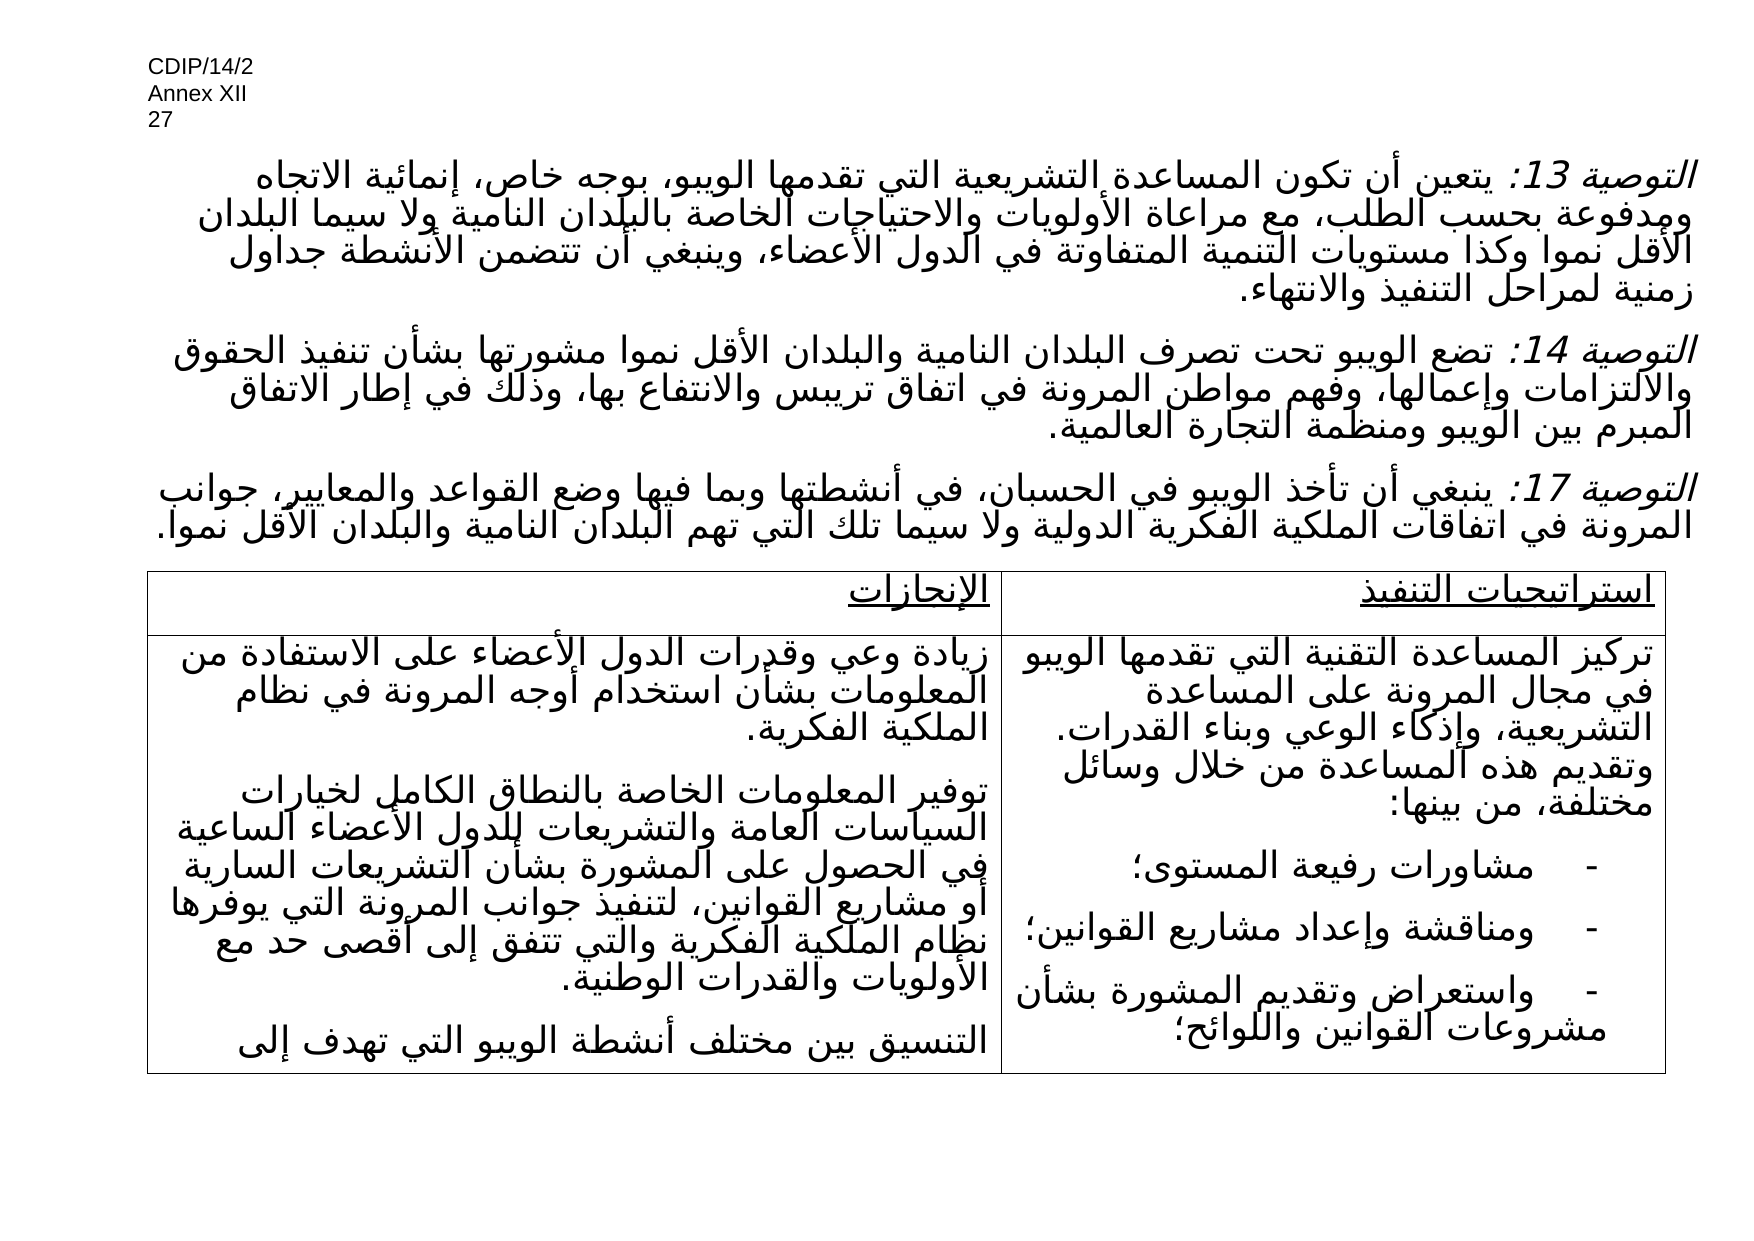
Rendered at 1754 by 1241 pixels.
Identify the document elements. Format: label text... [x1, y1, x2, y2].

table_header الإنجازات [148, 572, 1001, 634]
text التوصية 13: يتعين أن تكون المساعدة التشريعية التي تقدمها الويبو، بوجه خاص، إنمائية الاتجاه ومدفوعة بحسب الطلب، مع مراعاة الأولويات والاحتياجات الخاصة بالبلدان النامية ولا سيما البلدان الأقل نموا وكذا مستويات التنمية المتفاوتة في الدول الأعضاء، وينبغي أن تتضمن الأنشطة جداول زمنية لمراحل التنفيذ والانتهاء. [148, 158, 1695, 308]
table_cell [1002, 636, 1665, 1073]
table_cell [148, 636, 1001, 1073]
text التوصية 14: تضع الويبو تحت تصرف البلدان النامية والبلدان الأقل نموا مشورتها بشأن تنفيذ الحقوق والالتزامات وإعمالها، وفهم مواطن المرونة في اتفاق تريبس والانتفاع بها، وذلك في إطار الاتفاق المبرم بين الويبو ومنظمة التجارة العالمية. [148, 333, 1695, 446]
table_header استراتيجيات التنفيذ [1002, 572, 1665, 634]
text التوصية 17: ينبغي أن تأخذ الويبو في الحسبان، في أنشطتها وبما فيها وضع القواعد والمعايير، جوانب المرونة في اتفاقات الملكية الفكرية الدولية ولا سيما تلك التي تهم البلدان النامية والبلدان الأقل نموا. [148, 471, 1695, 546]
